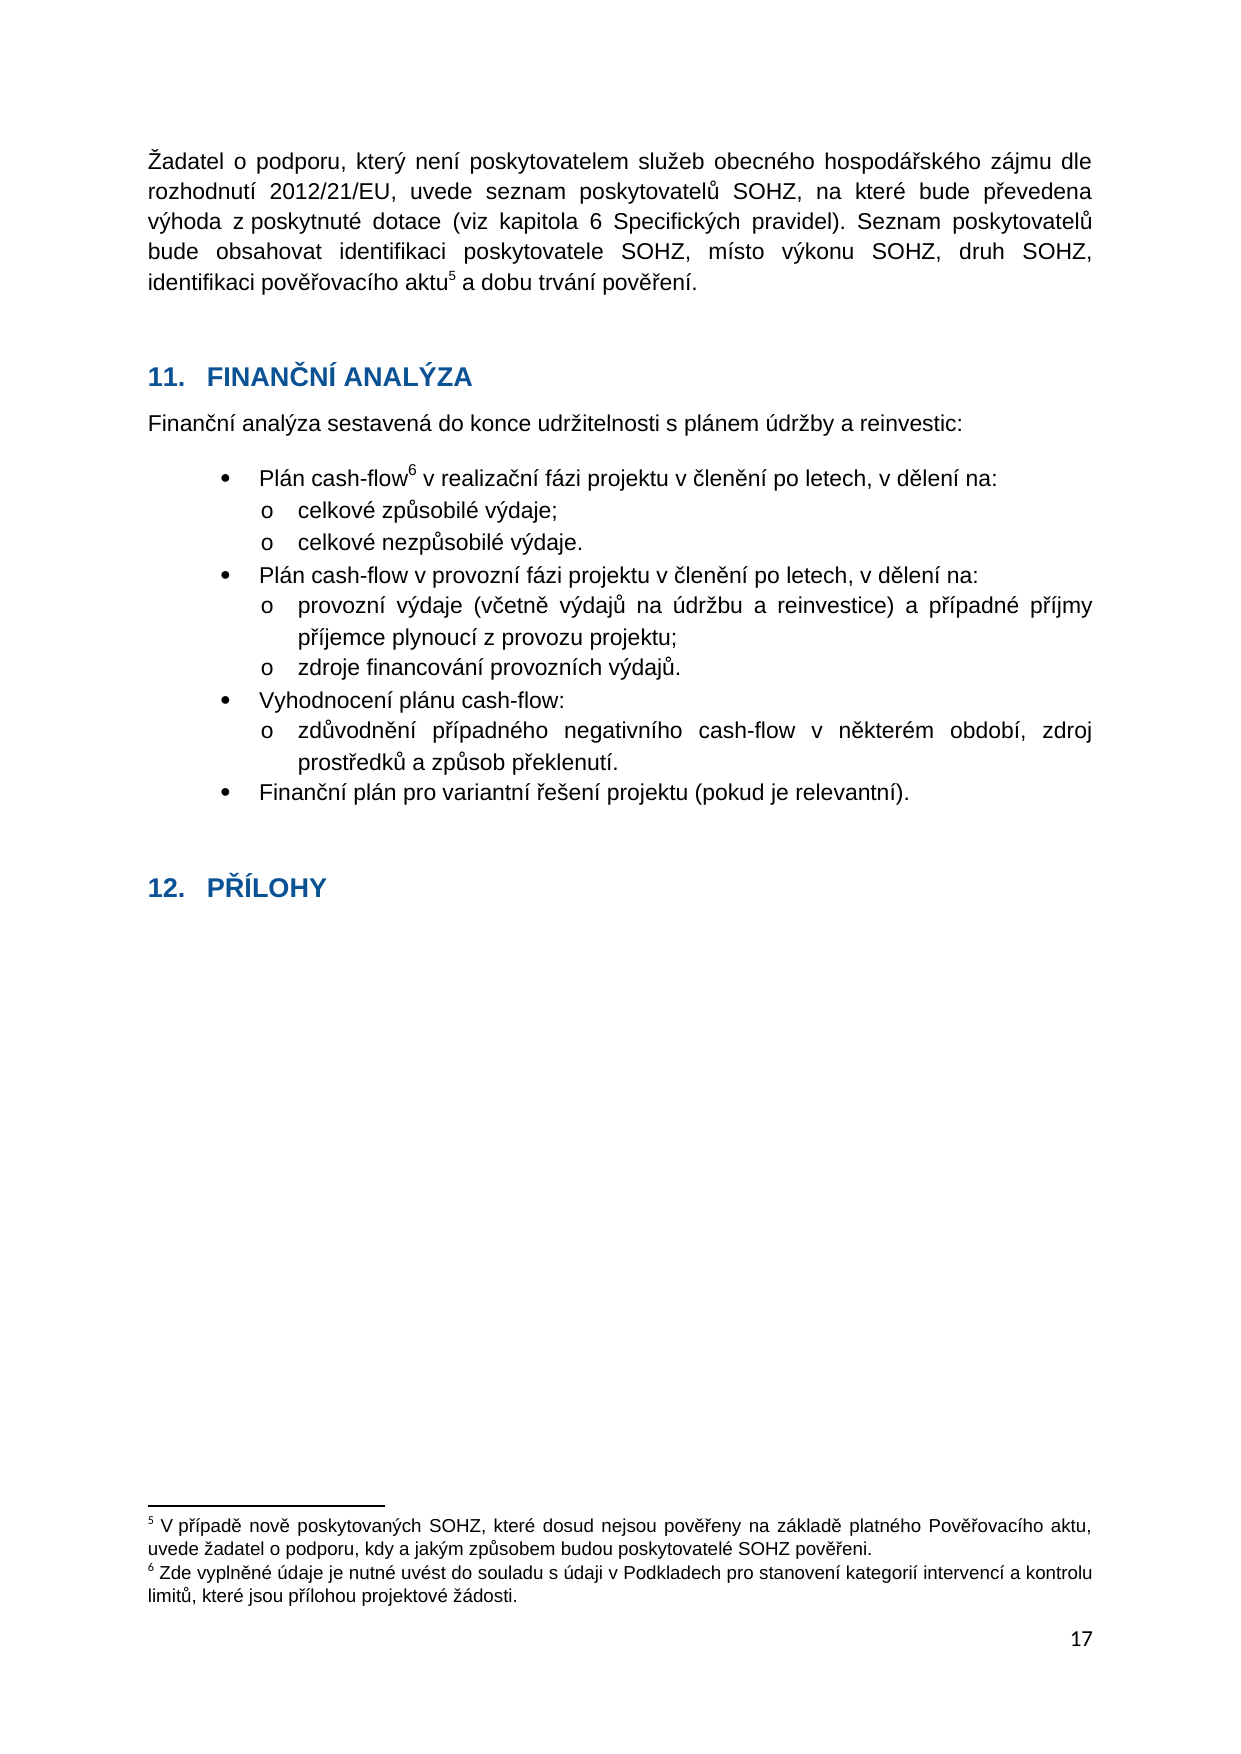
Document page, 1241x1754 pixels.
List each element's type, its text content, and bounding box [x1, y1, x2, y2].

list Plán cash-flow v realizační fázi projektu v členění po letech, v dělení na: [221, 461, 1093, 492]
list celkové nezpůsobilé výdaje. [260, 529, 1093, 557]
list zdůvodnění případného negativního cash-flow v některém období, zdroj prostředků a způsob překlenutí. [260, 717, 1093, 775]
text Žadatel o podporu, který není poskytovatelem služeb obecného hospodářského zájmu dle rozhodnutí 2012/21/EU, uvede seznam poskytovatelů SOHZ, na které bude převedena výhoda z poskytnuté dotace (viz kapitola 6 Specifických pravidel). Seznam poskytovatelů bude obsahovat identifikaci poskytovatele SOHZ, místo výkonu SOHZ, druh SOHZ, identifikaci pověřovacího aktu a dobu trvání pověření. [148, 148, 1093, 295]
list provozní výdaje (včetně výdajů na údržbu a reinvestice) a případné příjmy příjemce plynoucí z provozu projektu; [260, 592, 1093, 650]
list Vyhodnocení plánu cash-flow: [221, 687, 1093, 713]
subtitle PŘÍLOHY [148, 872, 1093, 903]
list Finanční plán pro variantní řešení projektu (pokud je relevantní). [221, 779, 1093, 806]
list celkové způsobilé výdaje; [260, 497, 1093, 525]
list Plán cash-flow v provozní fázi projektu v členění po letech, v dělení na: [221, 562, 1093, 588]
subtitle Finanční analýza [148, 361, 1093, 392]
list zdroje financování provozních výdajů. [260, 654, 1093, 682]
text Finanční analýza sestavená do konce udržitelnosti s plánem údržby a reinvestic: [148, 409, 1093, 436]
